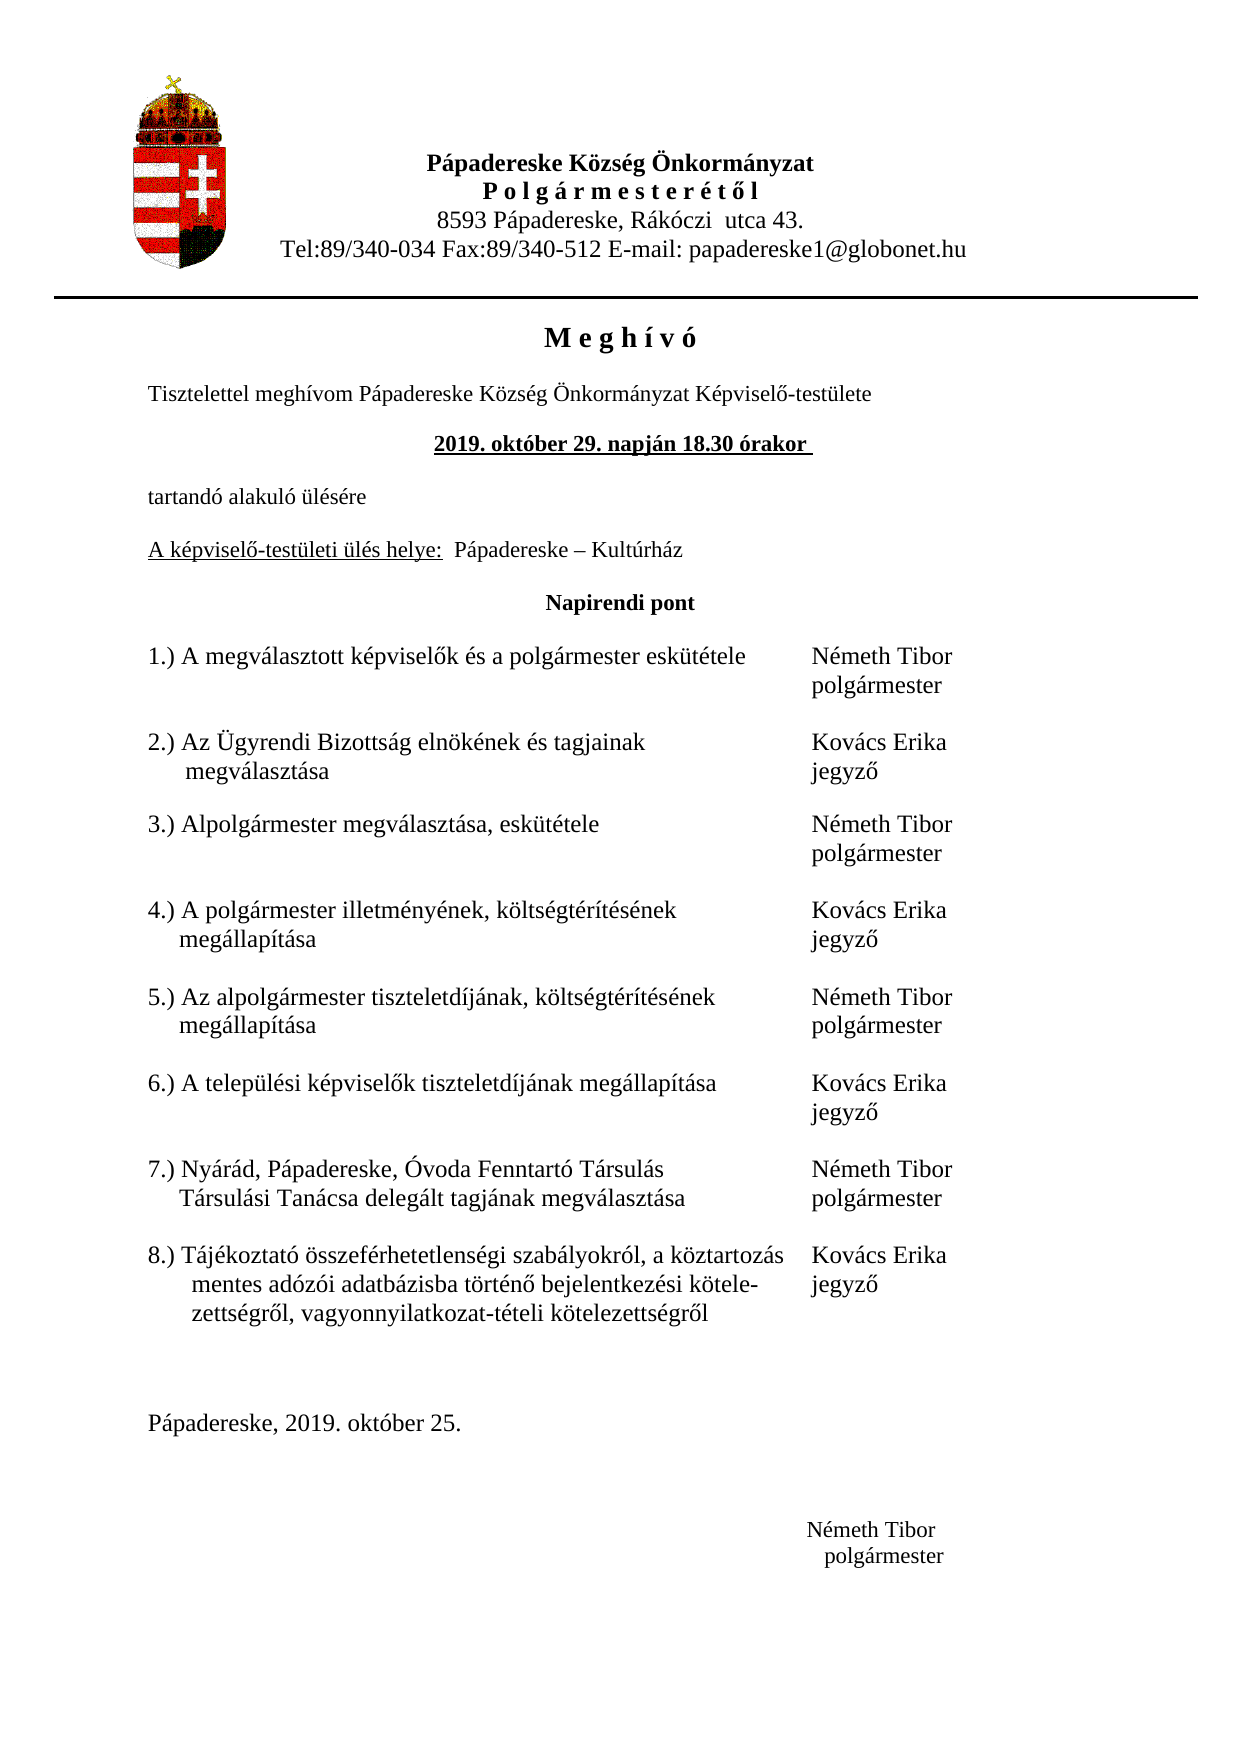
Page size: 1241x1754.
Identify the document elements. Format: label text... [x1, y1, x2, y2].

text 8593 Pápadereske, Rákóczi utca 43. [148, 205, 1093, 234]
text tartandó alakuló ülésére [148, 483, 1093, 509]
text Pápadereske Község Önkormányzat [148, 148, 1093, 176]
text Társulási Tanácsa delegált tagjának megválasztása polgármester [148, 1183, 1093, 1212]
text mentes adózói adatbázisba történő bejelentkezési kötele- jegyző [148, 1269, 1093, 1298]
text megválasztása jegyző [148, 756, 1093, 785]
text 8.) Tájékoztató összeférhetetlenségi szabályokról, a köztartozás Kovács Erika [148, 1240, 1093, 1269]
text Pápadereske, 2019. október 25. [148, 1408, 1093, 1437]
text megállapítása jegyző [148, 924, 1093, 953]
text M e g h í v ó [148, 320, 1093, 354]
text Németh Tibor [664, 1516, 1093, 1542]
text P o l g á r m e s t e r é t ő l [148, 176, 1093, 205]
text 2019. október 29. napján 18.30 órakor [148, 430, 1093, 457]
text Napirendi pont [148, 588, 1093, 615]
text 4.) A polgármester illetményének, költségtérítésének Kovács Erika [148, 895, 1093, 924]
text 1.) A megválasztott képviselők és a polgármester eskütétele Németh Tibor [148, 641, 1093, 670]
text Tel:89/340-034 Fax:89/340-512 E-mail: papadereske1@globonet.hu [148, 234, 1093, 263]
text polgármester [738, 838, 1093, 867]
text A képviselő-testületi ülés helye: Pápadereske – Kultúrház [148, 536, 1093, 562]
text 3.) Alpolgármester megválasztása, eskütétele Németh Tibor [148, 809, 1093, 838]
text polgármester [148, 670, 1093, 699]
text polgármester [148, 1542, 1093, 1568]
text 2.) Az Ügyrendi Bizottság elnökének és tagjainak Kovács Erika [148, 727, 1093, 756]
text Tisztelettel meghívom Pápadereske Község Önkormányzat Képviselő-testülete [148, 380, 1093, 406]
text 7.) Nyárád, Pápadereske, Óvoda Fenntartó Társulás Németh Tibor [148, 1154, 1093, 1183]
text jegyző [148, 1097, 1093, 1125]
picture [128, 72, 229, 271]
text 5.) Az alpolgármester tiszteletdíjának, költségtérítésének Németh Tibor [148, 982, 1093, 1010]
text 6.) A települési képviselők tiszteletdíjának megállapítása Kovács Erika [148, 1068, 1093, 1097]
text zettségről, vagyonnyilatkozat-tételi kötelezettségről [148, 1298, 1093, 1327]
text megállapítása polgármester [148, 1010, 1093, 1039]
